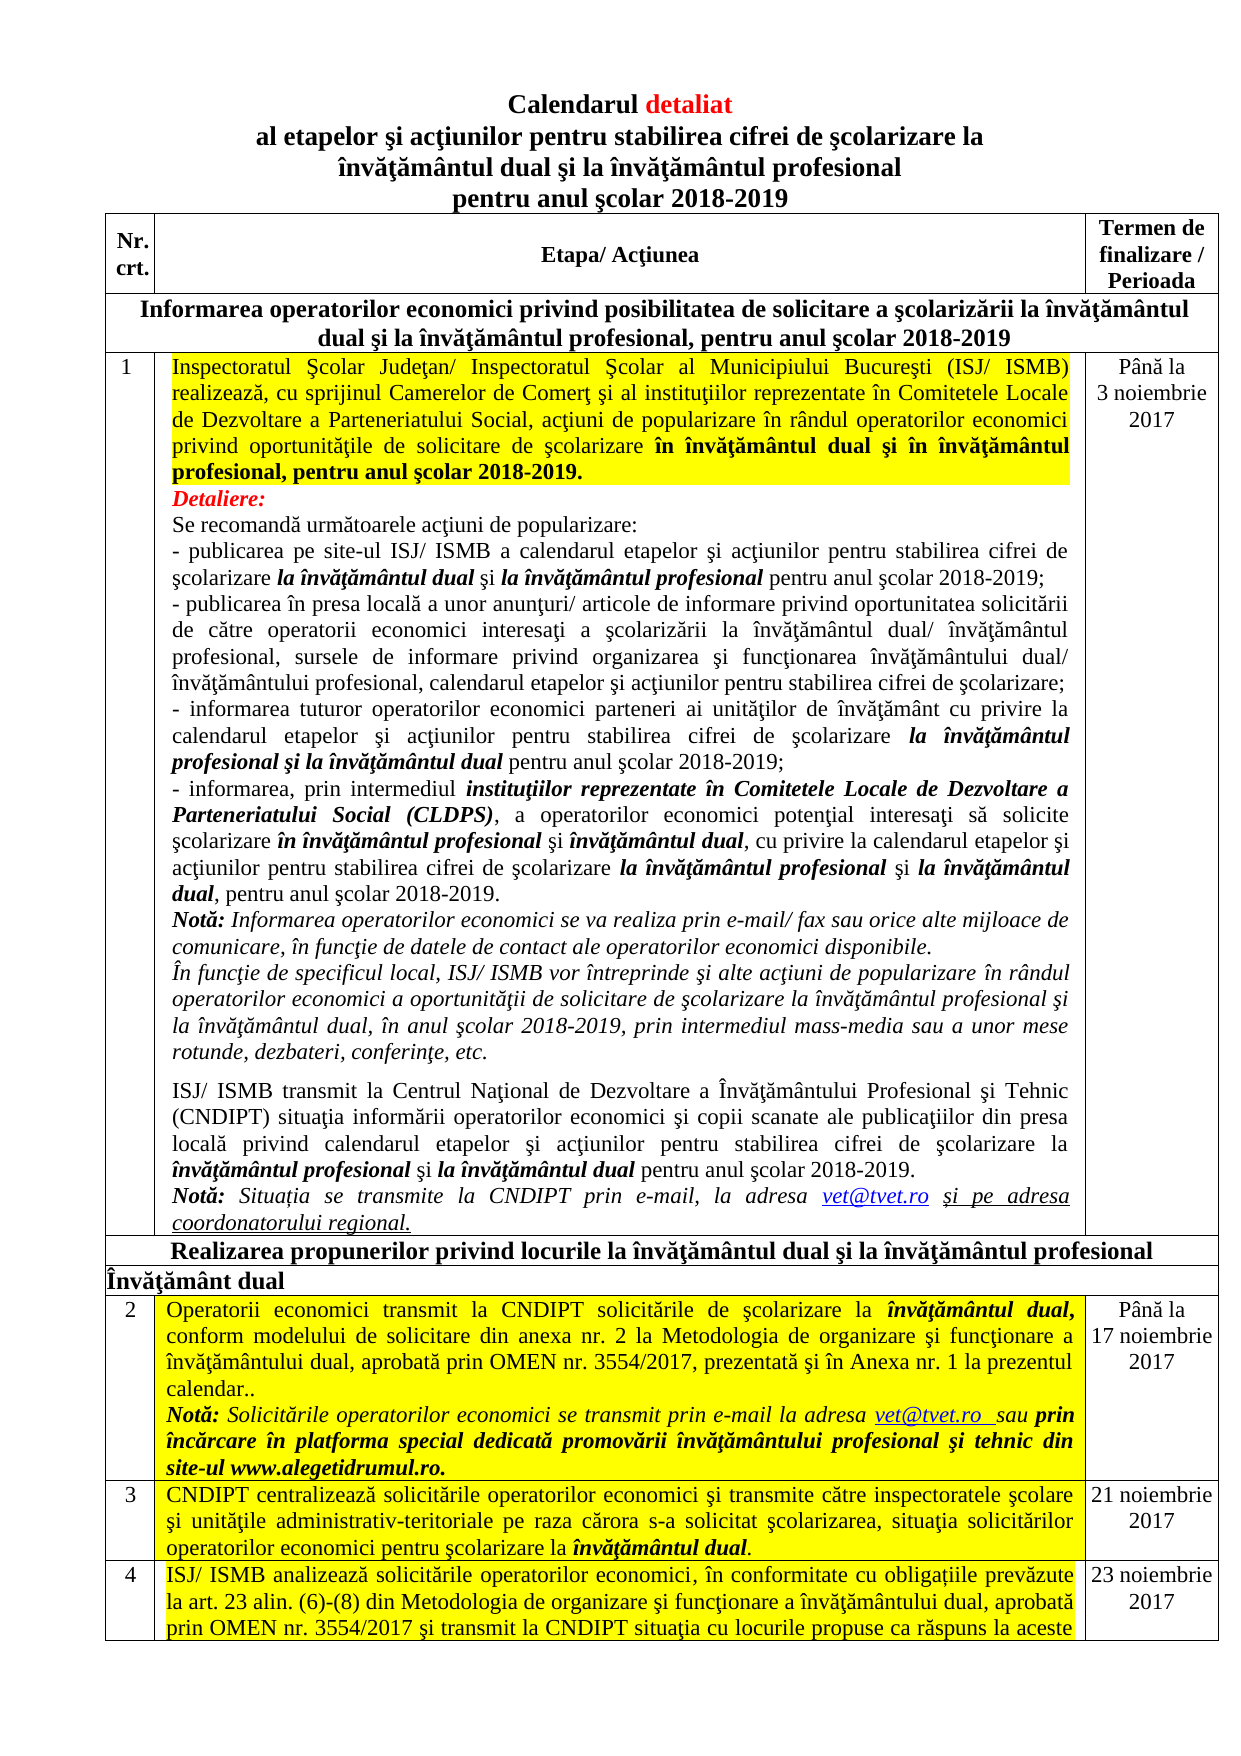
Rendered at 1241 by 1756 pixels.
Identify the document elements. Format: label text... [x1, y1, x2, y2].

table_cell Realizarea propunerilor privind locurile la învăţământul dual şi la învăţământul profesional [106, 1236, 1218, 1265]
table_cell 1 [106, 353, 154, 1235]
table_header Nr. crt. [106, 214, 154, 293]
table_cell 4 [106, 1561, 154, 1640]
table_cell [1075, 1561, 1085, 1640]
table_header Termen de finalizare / Perioada [1086, 214, 1218, 293]
table_cell CNDIPT centralizează solicitările operatorilor economici şi transmite către inspectoratele şcolare şi unităţile administrativ-teritoriale pe raza cărora s-a solicitat şcolarizarea, situaţia solicitărilor operatorilor economici pentru şcolarizare la învăţământul dual. [155, 1481, 1085, 1560]
table_cell Până la 17 noiembrie 2017 [1086, 1296, 1218, 1480]
table_cell 3 [106, 1481, 154, 1560]
table_cell Informarea operatorilor economici privind posibilitatea de solicitare a şcolarizării la învăţământul dual şi la învăţământul profesional, pentru anul şcolar 2018-2019 [106, 294, 1218, 352]
table_cell 21 noiembrie 2017 [1086, 1481, 1218, 1560]
table_header Etapa/ Acţiunea [155, 214, 1085, 293]
table_cell Învăţământ dual [106, 1266, 1218, 1295]
table_cell Operatorii economici transmit la CNDIPT solicitările de şcolarizare la învăţământul dual, conform modelului de solicitare din anexa nr. 2 la Metodologia de organizare şi funcţionare a învăţământului dual, aprobată prin OMEN nr. 3554/2017, prezentată şi în Anexa nr. 1 la prezentul calendar.. Notă: Solicitările operatorilor economici se transmit prin e-mail la adresa vet@tvet.ro sau prin încărcare în platforma special dedicată promovării învăţământului profesional şi tehnic din site-ul www.alegetidrumul.ro. [155, 1296, 1085, 1480]
table_cell Inspectoratul Şcolar Judeţan/ Inspectoratul Şcolar al Municipiului Bucureşti (ISJ/ ISMB) realizează, cu sprijinul Camerelor de Comerţ şi al instituţiilor reprezentate în Comitetele Locale de Dezvoltare a Parteneriatului Social, acţiuni de popularizare în rândul operatorilor economici privind oportunităţile de solicitare de şcolarizare în învăţământul dual şi în învăţământul profesional, pentru anul şcolar 2018-2019. Detaliere: Se recomandă următoarele acţiuni de popularizare: - publicarea pe site-ul ISJ/ ISMB a calendarul etapelor şi acţiunilor pentru stabilirea cifrei de şcolarizare la învăţământul dual şi la învăţământul profesional pentru anul şcolar 2018-2019; - publicarea în presa locală a unor anunţuri/ articole de informare privind oportunitatea solicitării de către operatorii economici interesaţi a şcolarizării la învăţământul dual/ învăţământul profesional, sursele de informare privind organizarea şi funcţionarea învăţământului dual/ învăţământului profesional, calendarul etapelor şi acţiunilor pentru stabilirea cifrei de şcolarizare; - informarea tuturor operatorilor economici parteneri ai unităţilor de învăţământ cu privire la calendarul etapelor şi acţiunilor pentru stabilirea cifrei de şcolarizare la învăţământul profesional şi la învăţământul dual pentru anul şcolar 2018-2019; - informarea, prin intermediul instituţiilor reprezentate în Comitetele Locale de Dezvoltare a Parteneriatului Social (CLDPS), a operatorilor economici potenţial interesaţi să solicite şcolarizare în învăţământul profesional şi învăţământul dual, cu privire la calendarul etapelor şi acţiunilor pentru stabilirea cifrei de şcolarizare la învăţământul profesional şi la învăţământul dual, pentru anul şcolar 2018-2019. Notă: Informarea operatorilor economici se va realiza prin e-mail/ fax sau orice alte mijloace de comunicare, în funcţie de datele de contact ale operatorilor economici disponibile. În funcţie de specificul local, ISJ/ ISMB vor întreprinde şi alte acţiuni de popularizare în rândul operatorilor economici a oportunităţii de solicitare de şcolarizare la învăţământul profesional şi la învăţământul dual, în anul şcolar 2018-2019, prin intermediul mass-media sau a unor mese rotunde, dezbateri, conferinţe, etc. ISJ/ ISMB transmit la Centrul Naţional de Dezvoltare a Învăţământului Profesional şi Tehnic (CNDIPT) situaţia informării operatorilor economici şi copii scanate ale publicaţiilor din presa locală privind calendarul etapelor şi acţiunilor pentru stabilirea cifrei de şcolarizare la învăţământul profesional şi la învăţământul dual pentru anul şcolar 2018-2019. Notă: Situația se transmite la CNDIPT prin e-mail, la adresa vet@tvet.ro și pe adresa coordonatorului regional. [155, 353, 1085, 1235]
text pentru anul şcolar 2018-2019 [184, 182, 1056, 213]
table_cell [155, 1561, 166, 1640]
text al etapelor şi acţiunilor pentru stabilirea cifrei de şcolarizare la învăţământul dual şi la învăţământul profesional [184, 120, 1056, 182]
table_cell 23 noiembrie 2017 [1086, 1561, 1218, 1640]
table_cell Până la 3 noiembrie 2017 [1086, 353, 1218, 1235]
text Calendarul detaliat [184, 89, 1056, 120]
table_cell 2 [106, 1296, 154, 1480]
